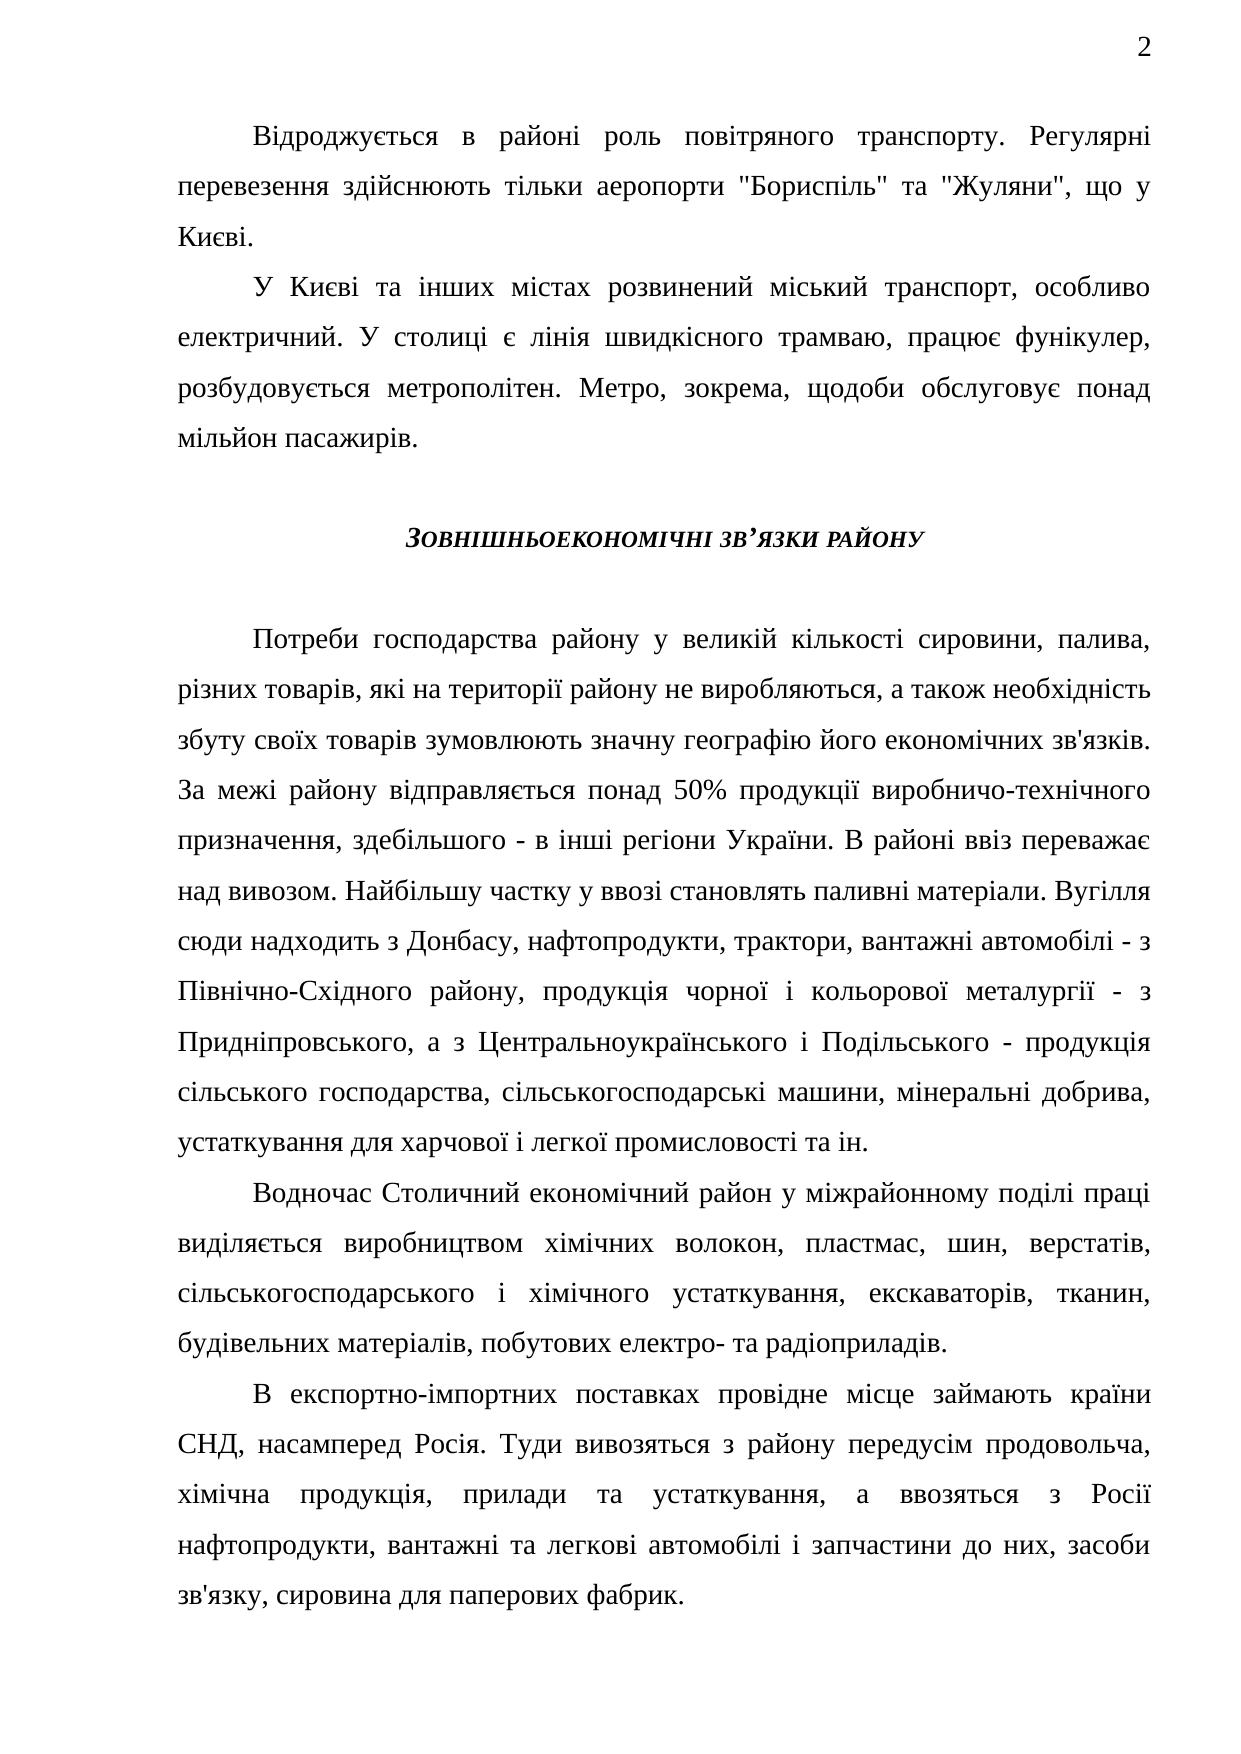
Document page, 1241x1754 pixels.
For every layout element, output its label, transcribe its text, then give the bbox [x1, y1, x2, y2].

text Відроджується в районі роль повітряного транспорту. Регулярні перевезення здійснюють тільки аеропорти "Бориспіль" та "Жуляни", що у Києві. [177, 118, 1152, 252]
subtitle Зовнішньоекономічні зв’язки району [177, 521, 1152, 554]
text Водночас Столичний економічний район у міжрайонному поділі праці виділяється виробництвом хімічних волокон, пластмас, шин, верстатів, сільськогосподарського і хімічного устаткування, екскаваторів, тканин, будівельних матеріалів, побутових електро- та радіоприладів. [177, 1175, 1152, 1359]
text Потреби господарства району у великій кількості сировини, палива, різних товарів, які на території району не виробляються, а також необхідність збуту своїх товарів зумовлюють значну географію його економічних зв'язків. За межі району відправляється понад 50% продукції виробничо-технічного призначення, здебільшого - в інші регіони України. В районі ввіз переважає над вивозом. Найбільшу частку у ввозі становлять паливні матеріали. Вугілля сюди надходить з Донбасу, нафтопродукти, трактори, вантажні автомобілі - з Північно-Східного району, продукція чорної і кольорової металургії - з Придніпровського, а з Центральноукраїнського і Подільського - продукція сільського господарства, сільськогосподарські машини, мінеральні добрива, устаткування для харчової і легкої промисловості та ін. [177, 621, 1152, 1158]
text В експортно-імпортних поставках провідне місце займають країни СНД, насамперед Росія. Туди вивозяться з району передусім продовольча, хімічна продукція, прилади та устаткування, а ввозяться з Росії нафтопродукти, вантажні та легкові автомобілі і запчастини до них, засоби зв'язку, сировина для паперових фабрик. [177, 1376, 1152, 1611]
text У Києві та інших містах розвинений міський транспорт, особливо електричний. У столиці є лінія швидкісного трамваю, працює фунікулер, розбудовується метрополітен. Метро, зокрема, щодоби обслуговує понад мільйон пасажирів. [177, 269, 1152, 453]
